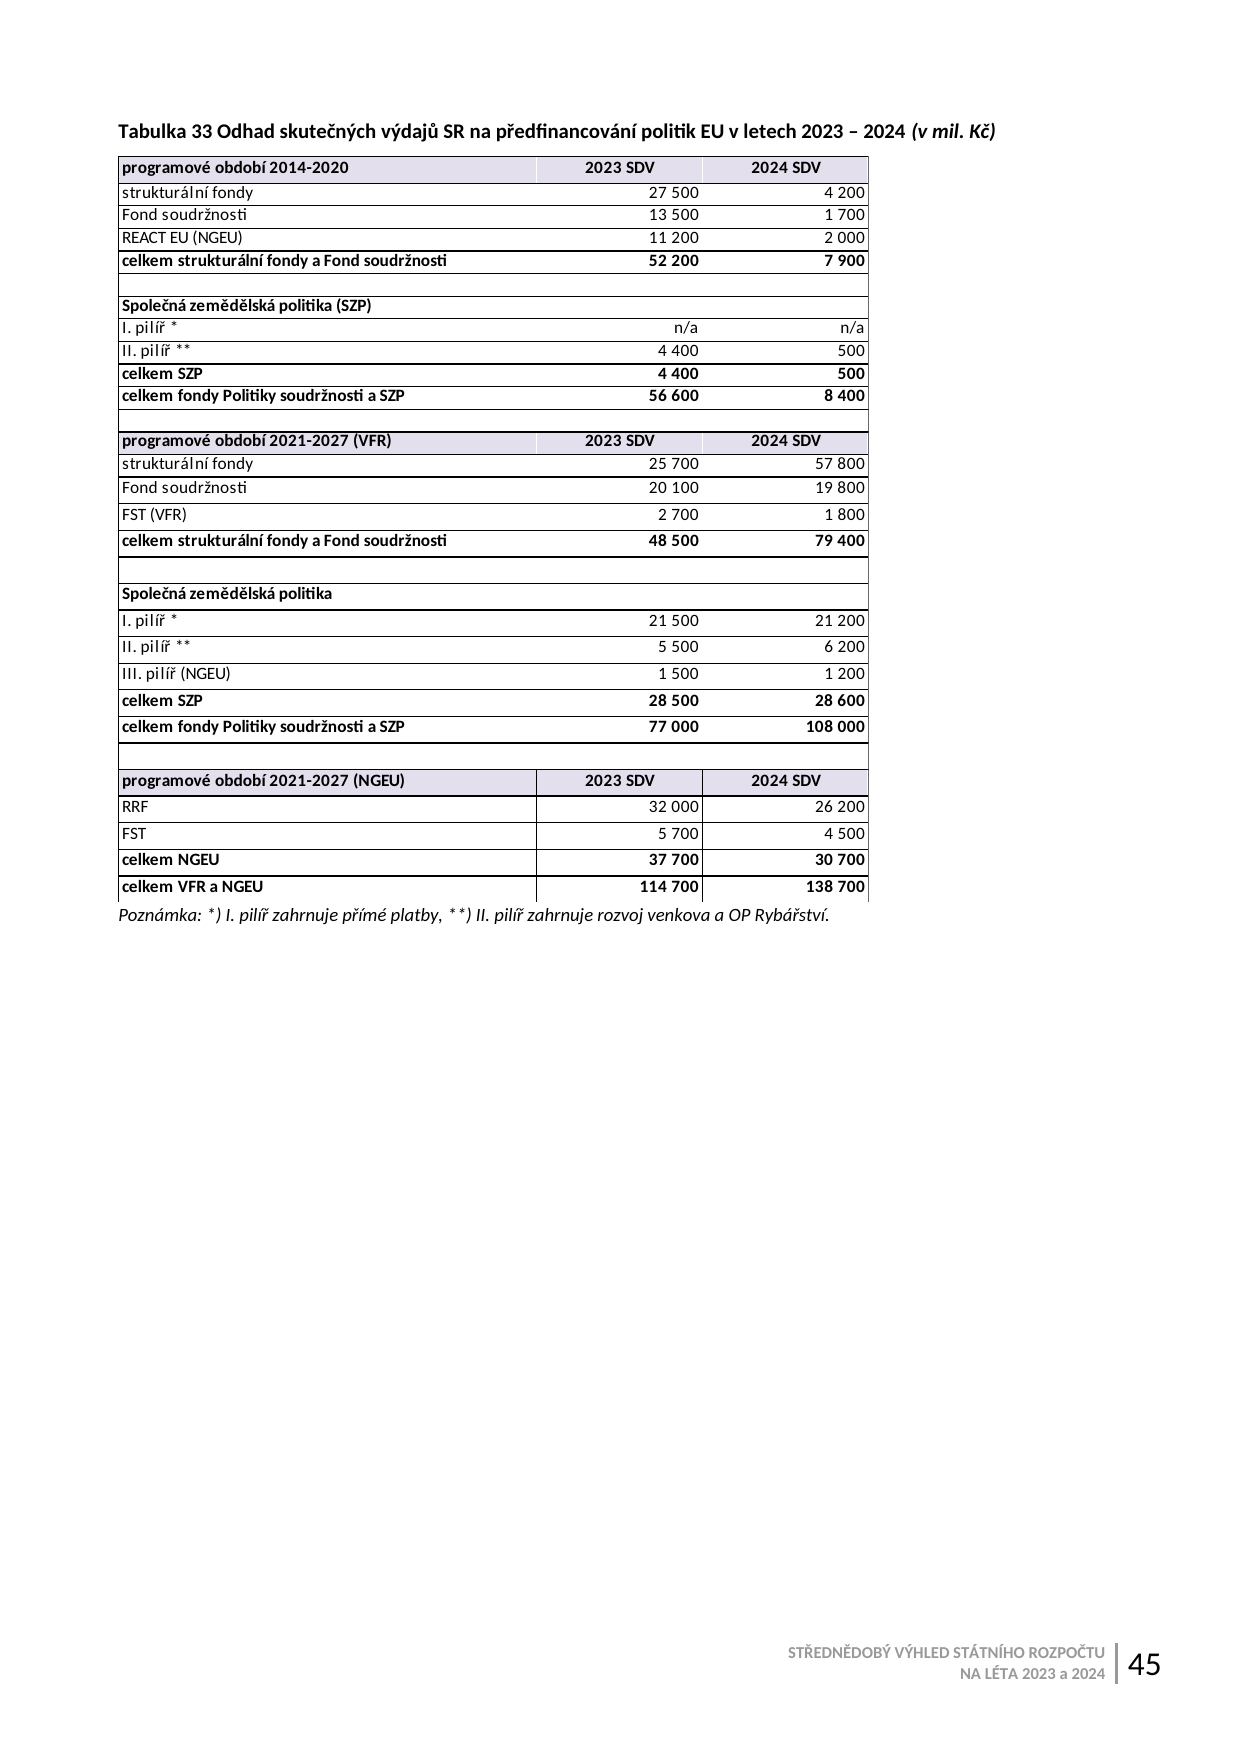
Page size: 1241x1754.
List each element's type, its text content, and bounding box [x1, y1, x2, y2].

text Tabulka 33 Odhad skutečných výdajů SR na předfinancování politik EU v letech 2023 – 2024 (v mil. Kč) [118, 118, 1122, 143]
text Poznámka: *) I. pilíř zahrnuje přímé platby, **) II. pilíř zahrnuje rozvoj venkova a OP Rybářství. [118, 903, 1122, 926]
